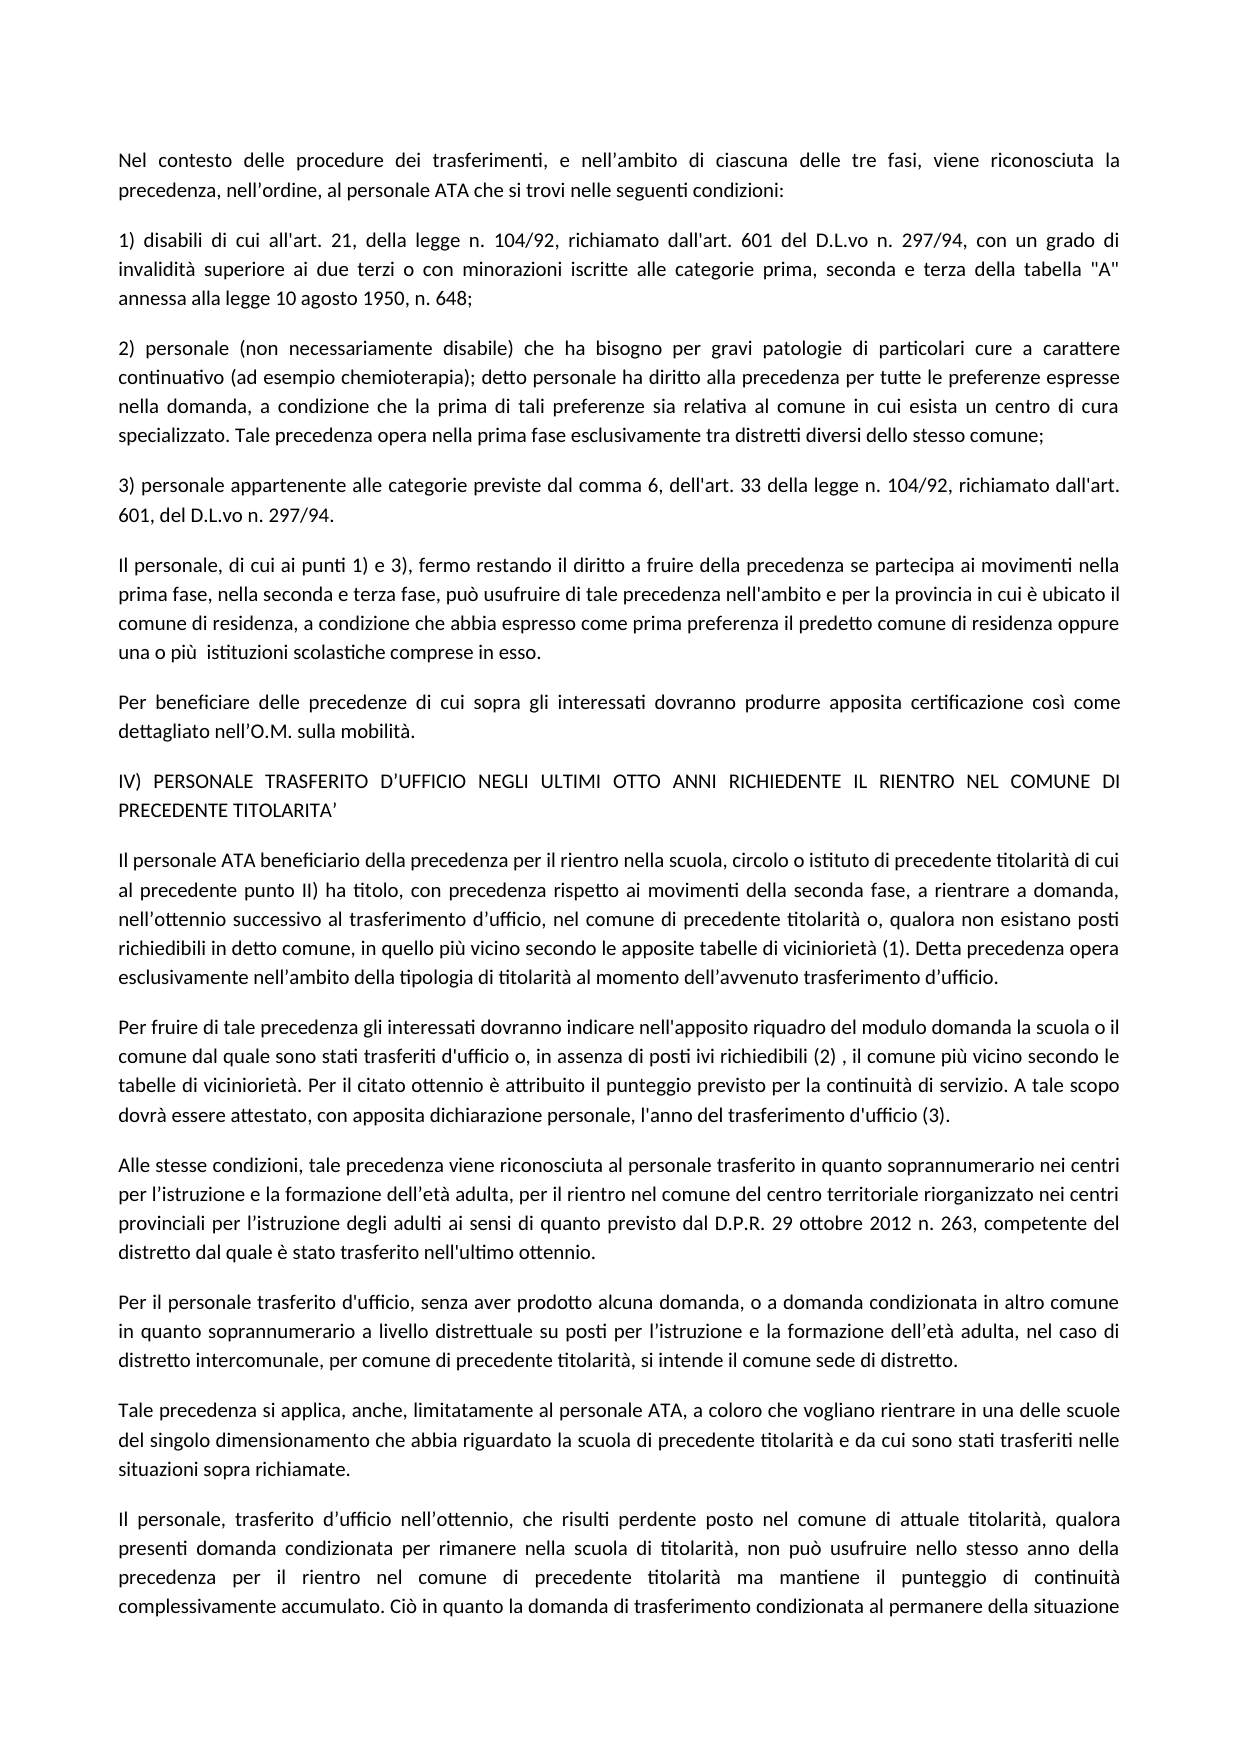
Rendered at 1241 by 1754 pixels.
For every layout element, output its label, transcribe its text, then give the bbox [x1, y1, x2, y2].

text Tale precedenza si applica, anche, limitatamente al personale ATA, a coloro che vogliano rientrare in una delle scuole del singolo dimensionamento che abbia riguardato la scuola di precedente titolarità e da cui sono stati trasferiti nelle situazioni sopra richiamate. [118, 1398, 1122, 1481]
text 3) personale appartenente alle categorie previste dal comma 6, dell'art. 33 della legge n. 104/92, richiamato dall'art. 601, del D.L.vo n. 297/94. [118, 473, 1122, 527]
text Alle stesse condizioni, tale precedenza viene riconosciuta al personale trasferito in quanto soprannumerario nei centri per l’istruzione e la formazione dell’età adulta, per il rientro nel comune del centro territoriale riorganizzato nei centri provinciali per l’istruzione degli adulti ai sensi di quanto previsto dal D.P.R. 29 ottobre 2012 n. 263, competente del distretto dal quale è stato trasferito nell'ultimo ottennio. [118, 1152, 1122, 1265]
text Il personale ATA beneficiario della precedenza per il rientro nella scuola, circolo o istituto di precedente titolarità di cui al precedente punto II) ha titolo, con precedenza rispetto ai movimenti della seconda fase, a rientrare a domanda, nell’ottennio successivo al trasferimento d’ufficio, nel comune di precedente titolarità o, qualora non esistano posti richiedibili in detto comune, in quello più vicino secondo le apposite tabelle di viciniorietà (1). Detta precedenza opera esclusivamente nell’ambito della tipologia di titolarità al momento dell’avvenuto trasferimento d’ufficio. [118, 848, 1122, 990]
text 2) personale (non necessariamente disabile) che ha bisogno per gravi patologie di particolari cure a carattere continuativo (ad esempio chemioterapia); detto personale ha diritto alla precedenza per tutte le preferenze espresse nella domanda, a condizione che la prima di tali preferenze sia relativa al comune in cui esista un centro di cura specializzato. Tale precedenza opera nella prima fase esclusivamente tra distretti diversi dello stesso comune; [118, 335, 1122, 448]
text 1) disabili di cui all'art. 21, della legge n. 104/92, richiamato dall'art. 601 del D.L.vo n. 297/94, con un grado di invalidità superiore ai due terzi o con minorazioni iscritte alle categorie prima, seconda e terza della tabella "A" annessa alla legge 10 agosto 1950, n. 648; [118, 227, 1122, 311]
text Per fruire di tale precedenza gli interessati dovranno indicare nell'apposito riquadro del modulo domanda la scuola o il comune dal quale sono stati trasferiti d'ufficio o, in assenza di posti ivi richiedibili (2) , il comune più vicino secondo le tabelle di viciniorietà. Per il citato ottennio è attribuito il punteggio previsto per la continuità di servizio. A tale scopo dovrà essere attestato, con apposita dichiarazione personale, l'anno del trasferimento d'ufficio (3). [118, 1014, 1122, 1127]
text Nel contesto delle procedure dei trasferimenti, e nell’ambito di ciascuna delle tre fasi, viene riconosciuta la precedenza, nell’ordine, al personale ATA che si trovi nelle seguenti condizioni: [118, 148, 1122, 202]
text Per il personale trasferito d'ufficio, senza aver prodotto alcuna domanda, o a domanda condizionata in altro comune in quanto soprannumerario a livello distrettuale su posti per l’istruzione e la formazione dell’età adulta, nel caso di distretto intercomunale, per comune di precedente titolarità, si intende il comune sede di distretto. [118, 1289, 1122, 1373]
text IV) PERSONALE TRASFERITO D’UFFICIO NEGLI ULTIMI OTTO ANNI RICHIEDENTE IL RIENTRO NEL COMUNE DI PRECEDENTE TITOLARITA’ [118, 768, 1122, 823]
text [118, 1506, 1122, 1619]
text Il personale, di cui ai punti 1) e 3), fermo restando il diritto a fruire della precedenza se partecipa ai movimenti nella prima fase, nella seconda e terza fase, può usufruire di tale precedenza nell'ambito e per la provincia in cui è ubicato il comune di residenza, a condizione che abbia espresso come prima preferenza il predetto comune di residenza oppure una o più istituzioni scolastiche comprese in esso. [118, 552, 1122, 665]
text Per beneficiare delle precedenze di cui sopra gli interessati dovranno produrre apposita certificazione così come dettagliato nell’O.M. sulla mobilità. [118, 689, 1122, 744]
